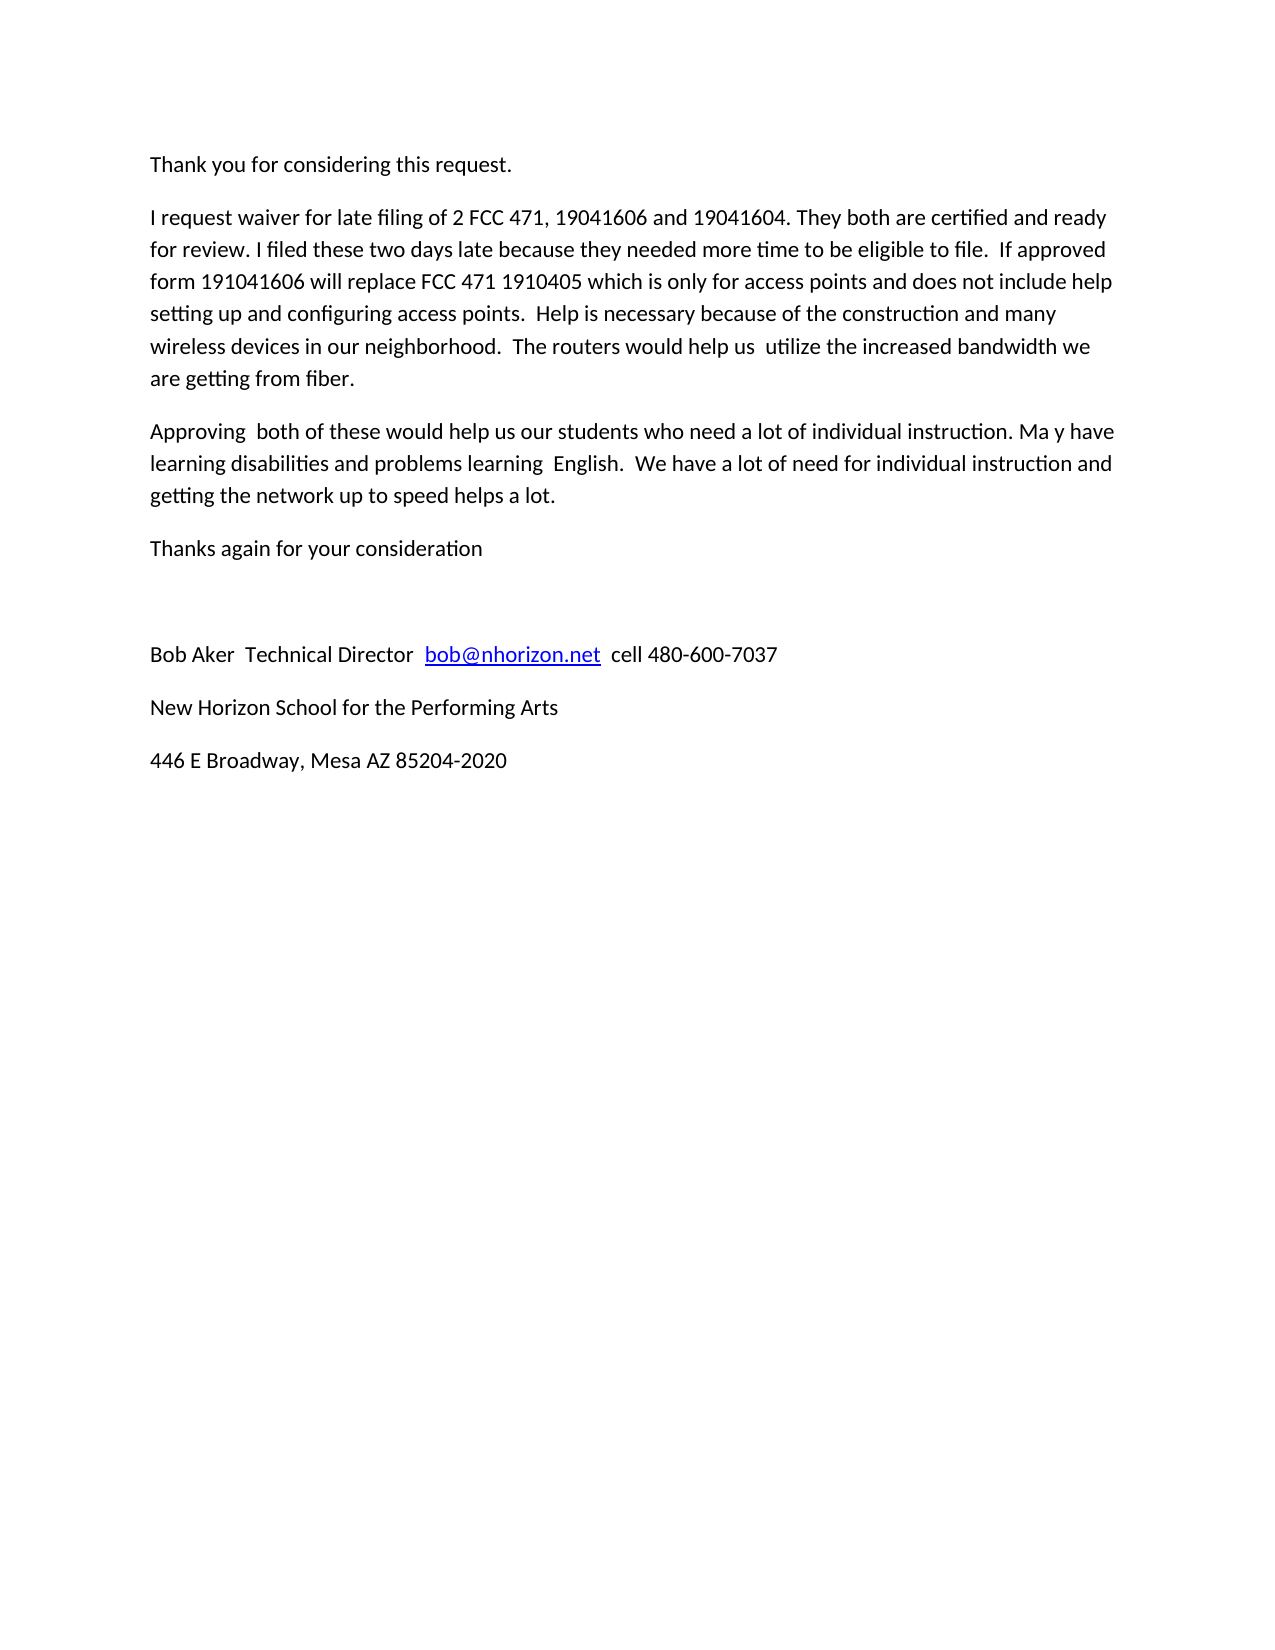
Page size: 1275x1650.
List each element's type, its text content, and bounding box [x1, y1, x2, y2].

text Thanks again for your consideration [150, 534, 1125, 562]
text New Horizon School for the Performing Arts [150, 693, 1125, 721]
text Bob Aker Technical Director bob@nhorizon.net cell 480-600-7037 [150, 640, 1125, 668]
text I request waiver for late filing of 2 FCC 471, 19041606 and 19041604. They both are certified and ready for review. I filed these two days late because they needed more time to be eligible to file. If approved form 191041606 will replace FCC 471 1910405 which is only for access points and does not include help setting up and configuring access points. Help is necessary because of the construction and many wireless devices in our neighborhood. The routers would help us utilize the increased bandwidth we are getting from fiber. [150, 203, 1125, 392]
text 446 E Broadway, Mesa AZ 85204-2020 [150, 746, 1125, 774]
text Thank you for considering this request. [150, 150, 1125, 178]
text Approving both of these would help us our students who need a lot of individual instruction. Ma y have learning disabilities and problems learning English. We have a lot of need for individual instruction and getting the network up to speed helps a lot. [150, 417, 1125, 509]
